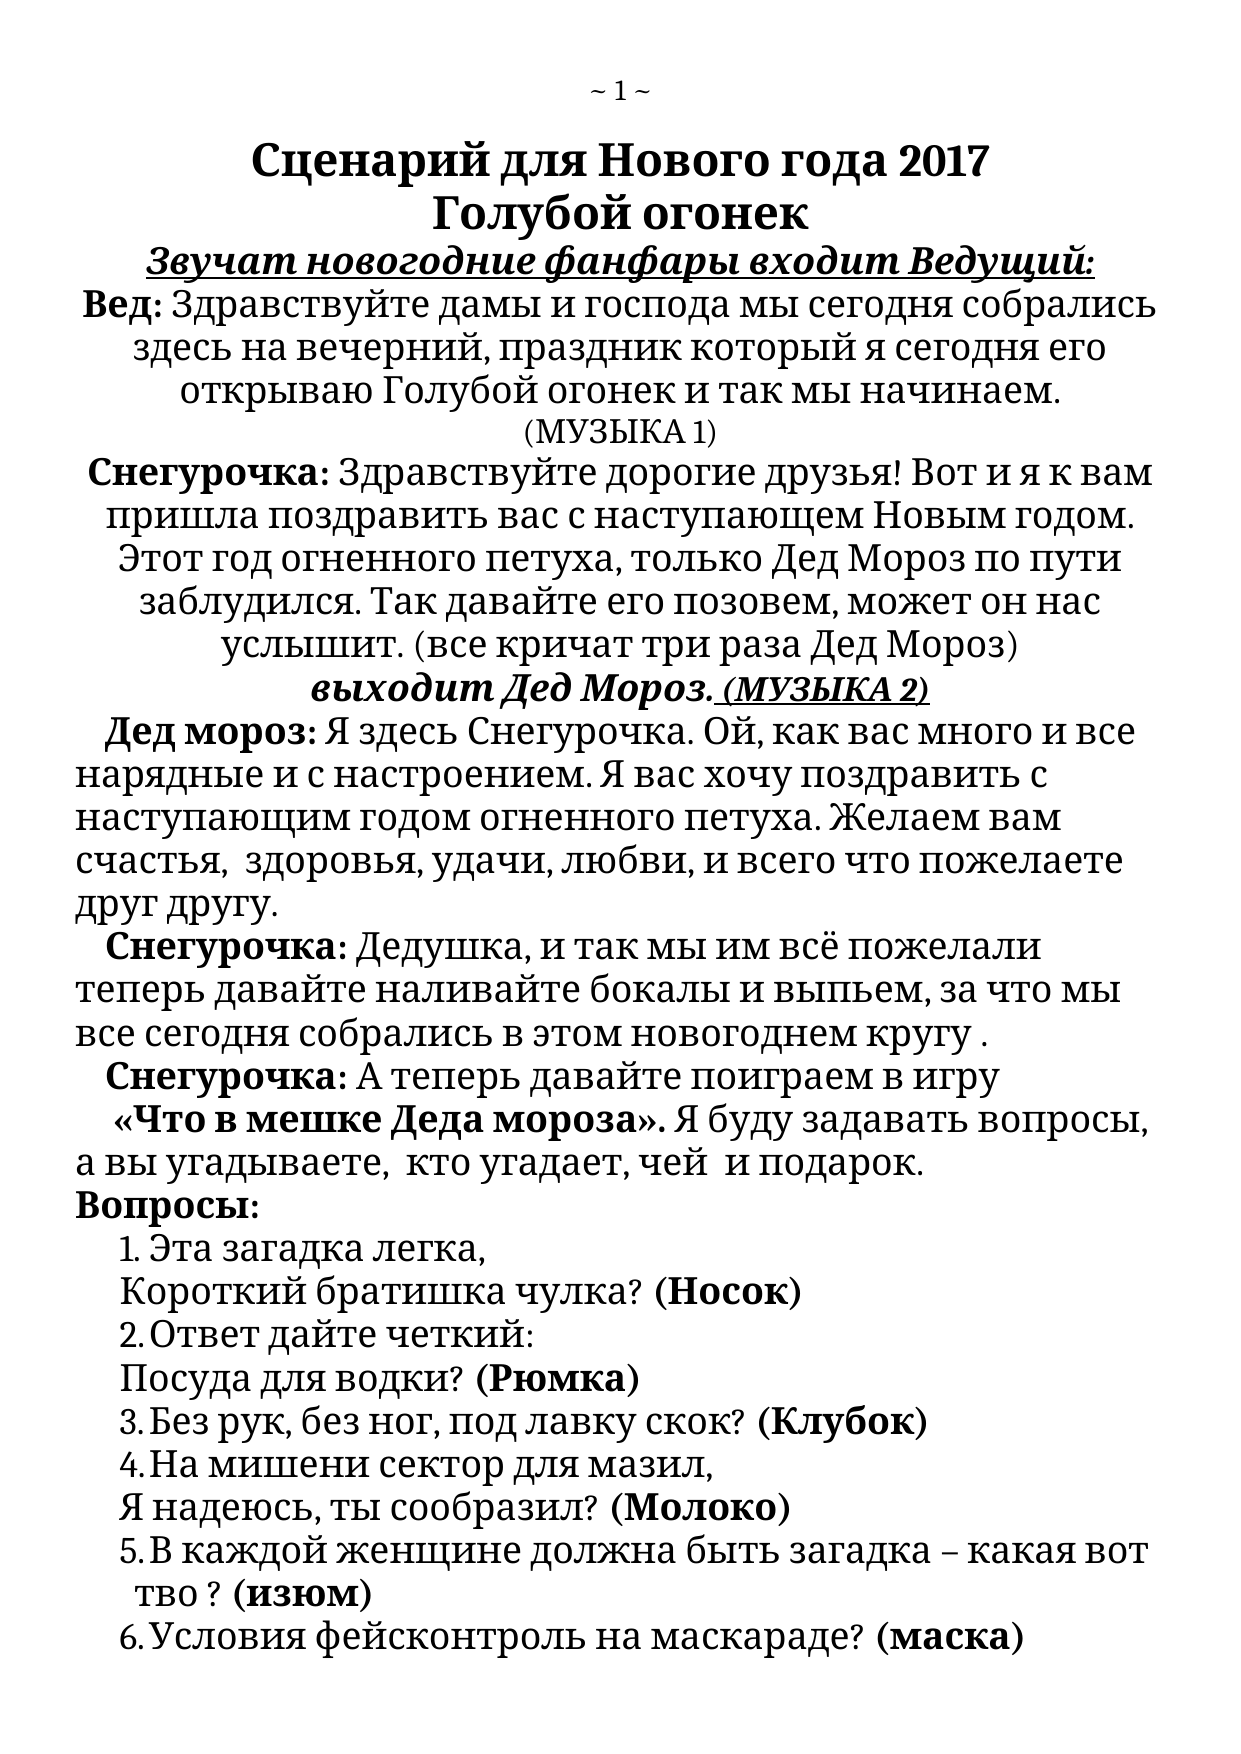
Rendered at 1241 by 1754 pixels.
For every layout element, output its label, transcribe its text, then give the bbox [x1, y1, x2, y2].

list На мишени сектор для мазил, [119, 1443, 1165, 1487]
text Дед мороз: Я здесь Снегурочка. Ой, как вас много и все нарядные и с настроением. Я вас хочу поздравить с наступающим годом огненного петуха. Желаем вам счастья, здоровья, удачи, любви, и всего что пожелаете друг другу. [75, 710, 1165, 926]
list Ответ дайте четкий: [119, 1314, 1165, 1357]
list Условия фейсконтроль на маскараде? (маска) [119, 1616, 1165, 1659]
text «Что в мешке Деда мороза». Я буду задавать вопросы, а вы угадываете, кто угадает, чей и подарок. [75, 1098, 1165, 1185]
text Снегурочка: Здравствуйте дорогие друзья! Вот и я к вам пришла поздравить вас с наступающем Новым годом. Этот год огненного петуха, только Дед Мороз по пути заблудился. Так давайте его позовем, может он нас услышит. (все кричат три раза Дед Мороз) [75, 452, 1165, 667]
list Без рук, без ног, под лавку скок? (Клубок) [119, 1400, 1165, 1443]
text Вопросы: [75, 1185, 1165, 1228]
text выходит Дед Мороз. (МУЗЫКА 2) [75, 667, 1165, 710]
text Снегурочка: А теперь давайте поиграем в игру [75, 1055, 1165, 1098]
text Сценарий для Нового года 2017 [75, 135, 1165, 188]
text Звучат новогодние фанфары входит Ведущий: [75, 241, 1165, 284]
list Я надеюсь, ты сообразил? (Молоко) [119, 1487, 1165, 1530]
text Снегурочка: Дедушка, и так мы им всё пожелали теперь давайте наливайте бокалы и выпьем, за что мы все сегодня собрались в этом новогоднем кругу . [75, 926, 1165, 1055]
text (МУЗЫКА 1) [75, 413, 1165, 452]
text Голубой огонек [75, 188, 1165, 241]
list В каждой женщине должна быть загадка – какая вот тво ? (изюм) [119, 1530, 1165, 1616]
list Посуда для водки? (Рюмка) [119, 1357, 1165, 1400]
list Короткий братишка чулка? (Носок) [119, 1271, 1165, 1314]
list Эта загадка легка, [119, 1228, 1165, 1271]
text Вед: Здравствуйте дамы и господа мы сегодня собрались здесь на вечерний, праздник который я сегодня его открываю Голубой огонек и так мы начинаем. [75, 284, 1165, 413]
